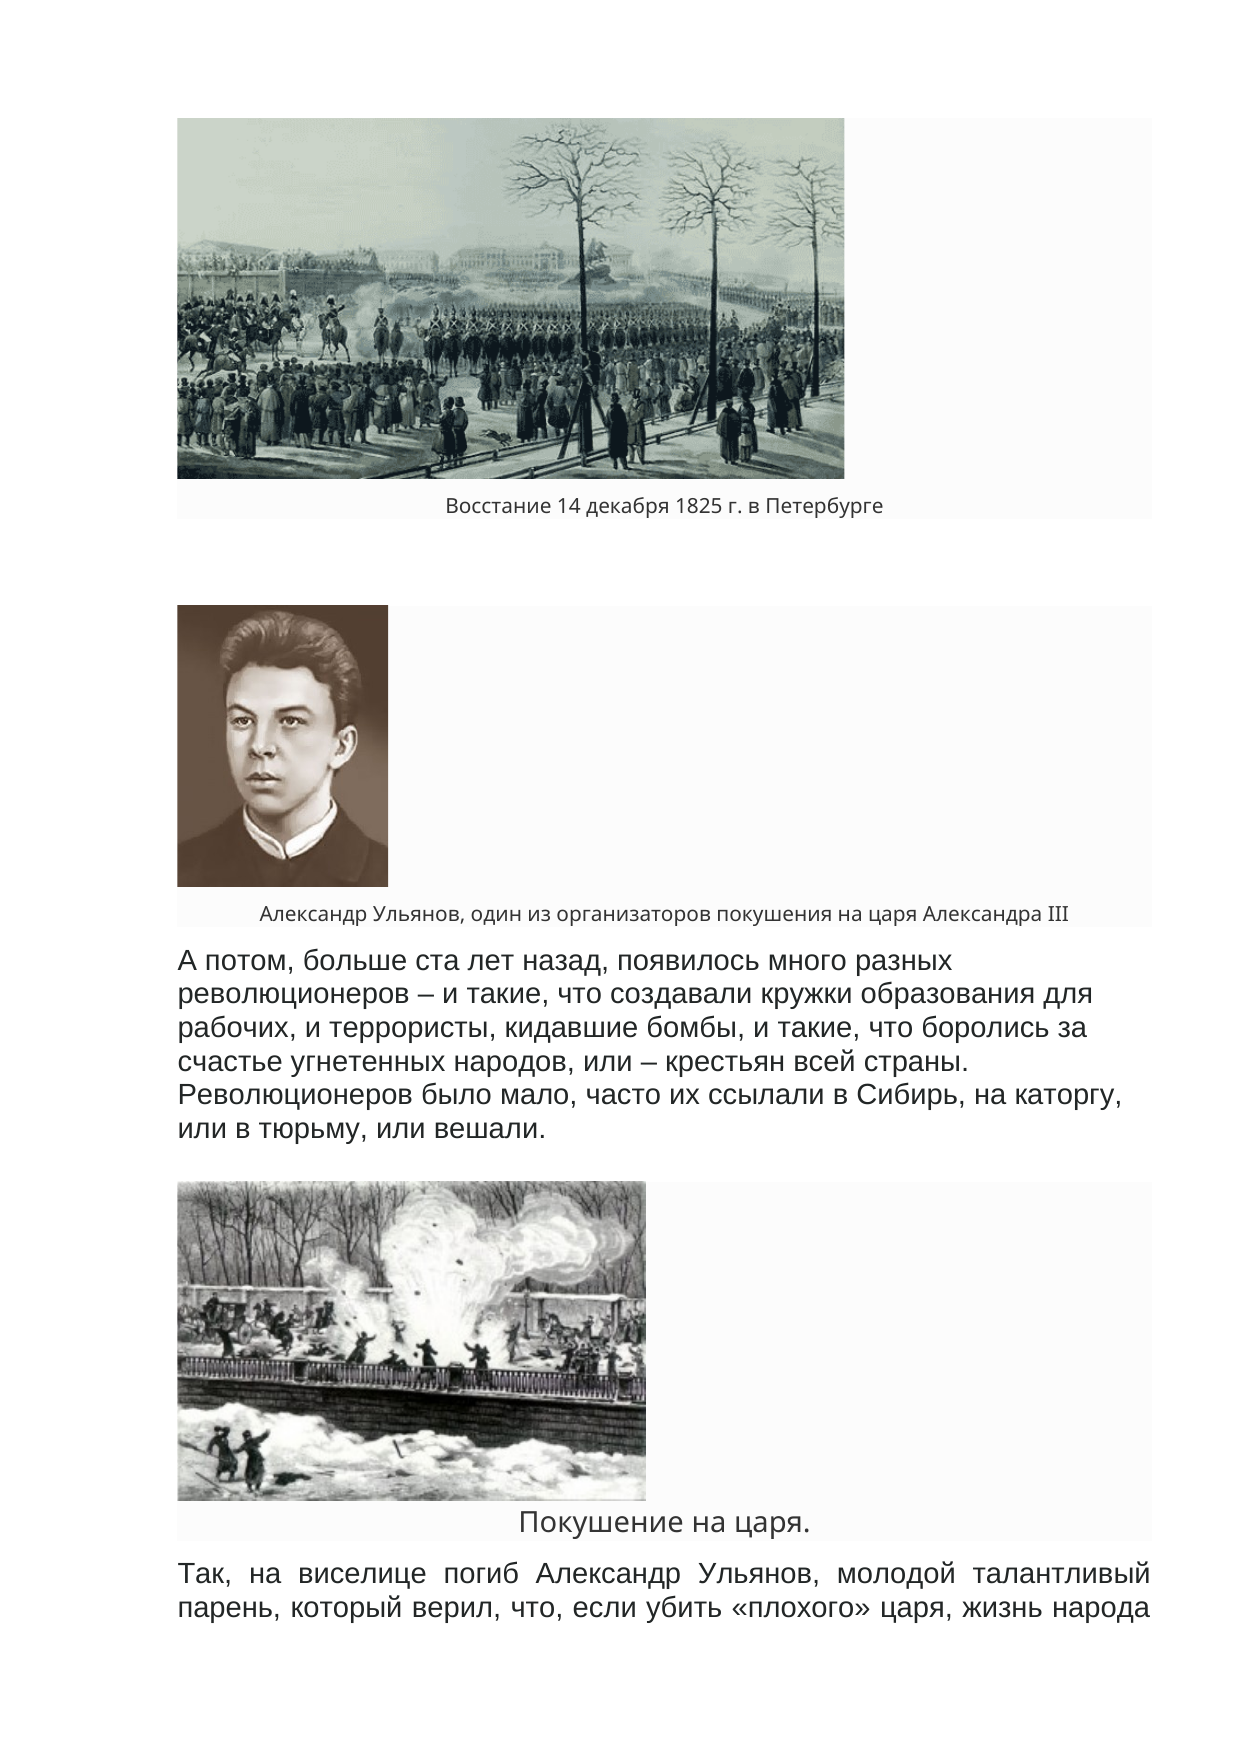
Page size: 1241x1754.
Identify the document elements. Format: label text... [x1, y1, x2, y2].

text А потом, больше ста лет назад, появилось много разных революционеров – и такие, что создавали кружки образования для рабочих, и террористы, кидавшие бомбы, и такие, что боролись за счастье угнетенных народов, или – крестьян всей страны. Революционеров было мало, часто их ссылали в Сибирь, на каторгу, или в тюрьму, или вешали. [177, 943, 1152, 1144]
text Восстание 14 декабря 1825 г. в Петербурге [177, 479, 1152, 519]
picture [177, 1181, 646, 1501]
text Покушение на царя. [177, 1500, 1152, 1541]
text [177, 1557, 1152, 1624]
text Александр Ульянов, один из организаторов покушения на царя Александра III [177, 887, 1152, 927]
picture [177, 605, 389, 887]
picture [177, 118, 845, 479]
